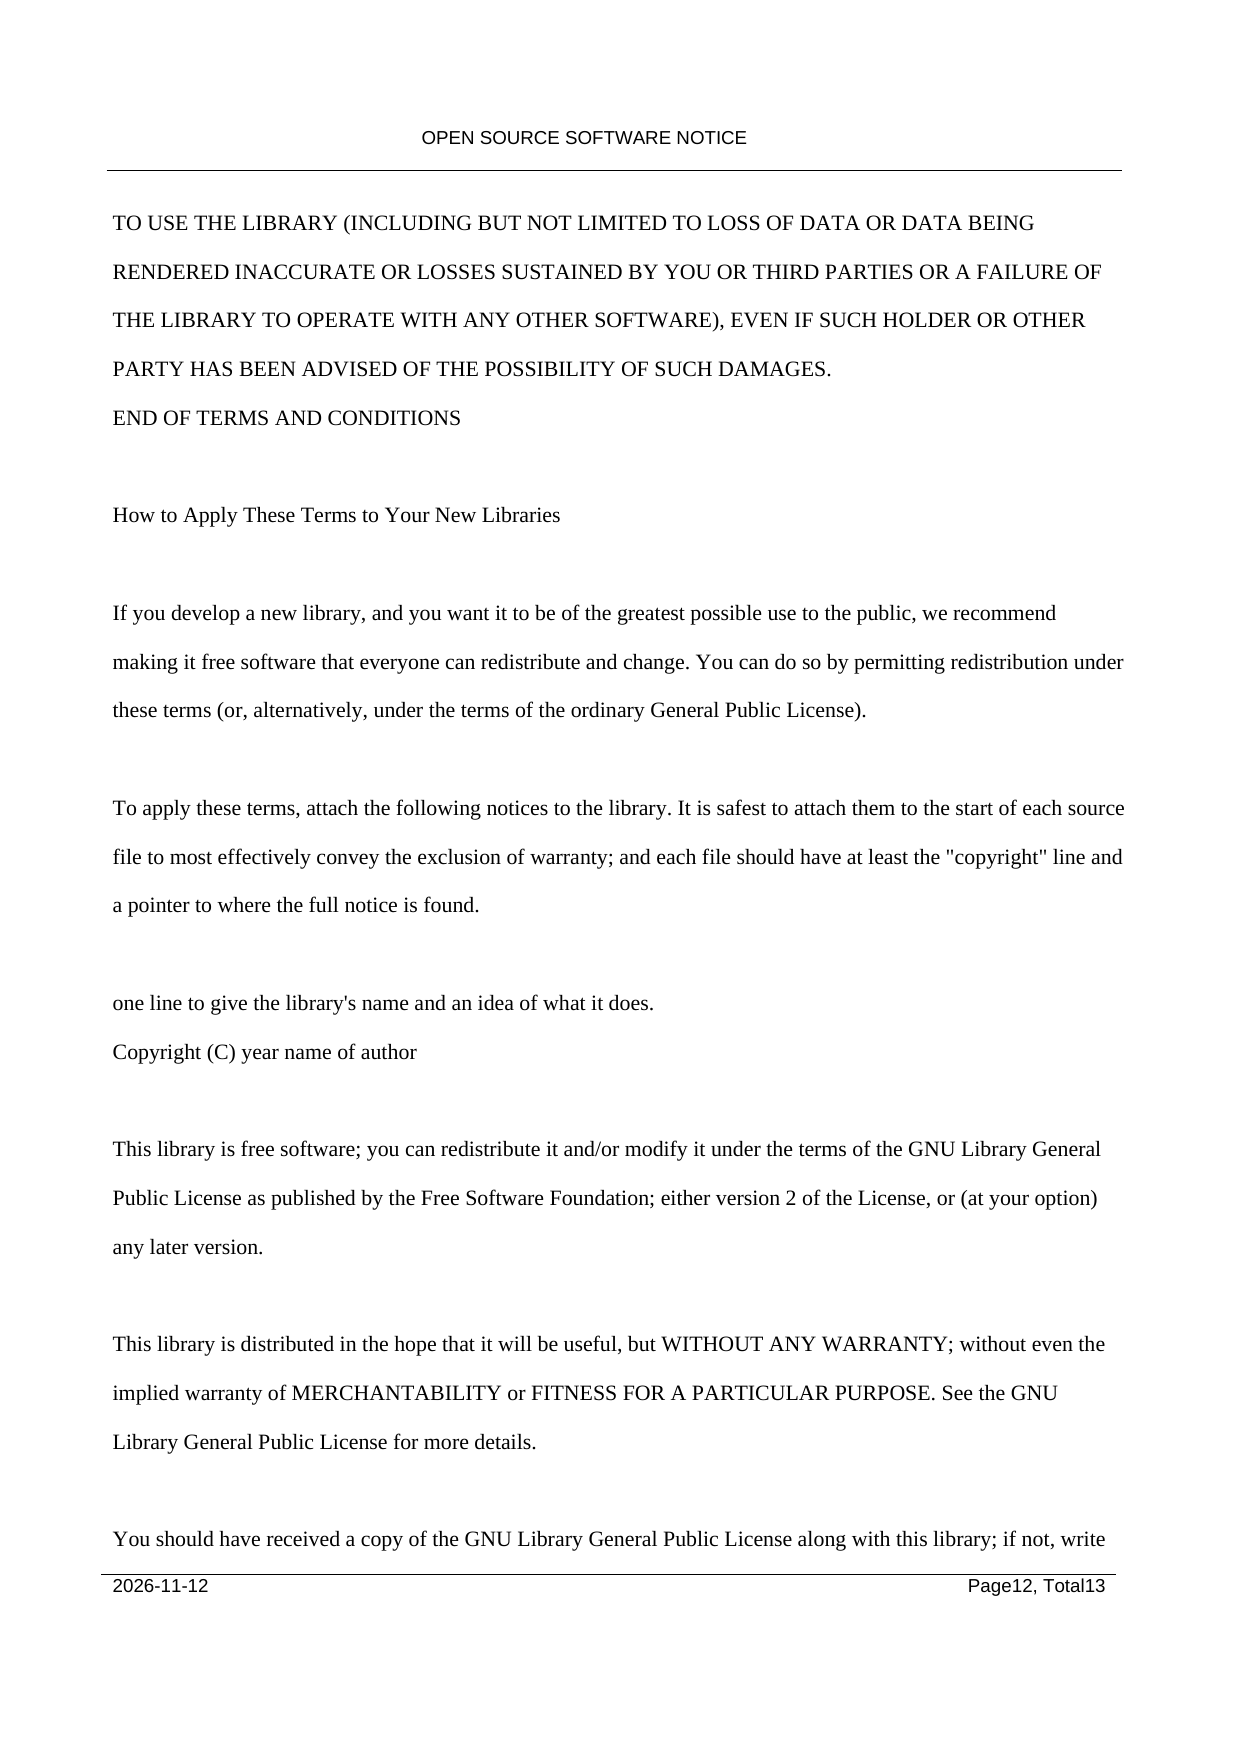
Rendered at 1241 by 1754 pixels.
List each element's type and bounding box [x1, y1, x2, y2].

text [112, 206, 1128, 1555]
